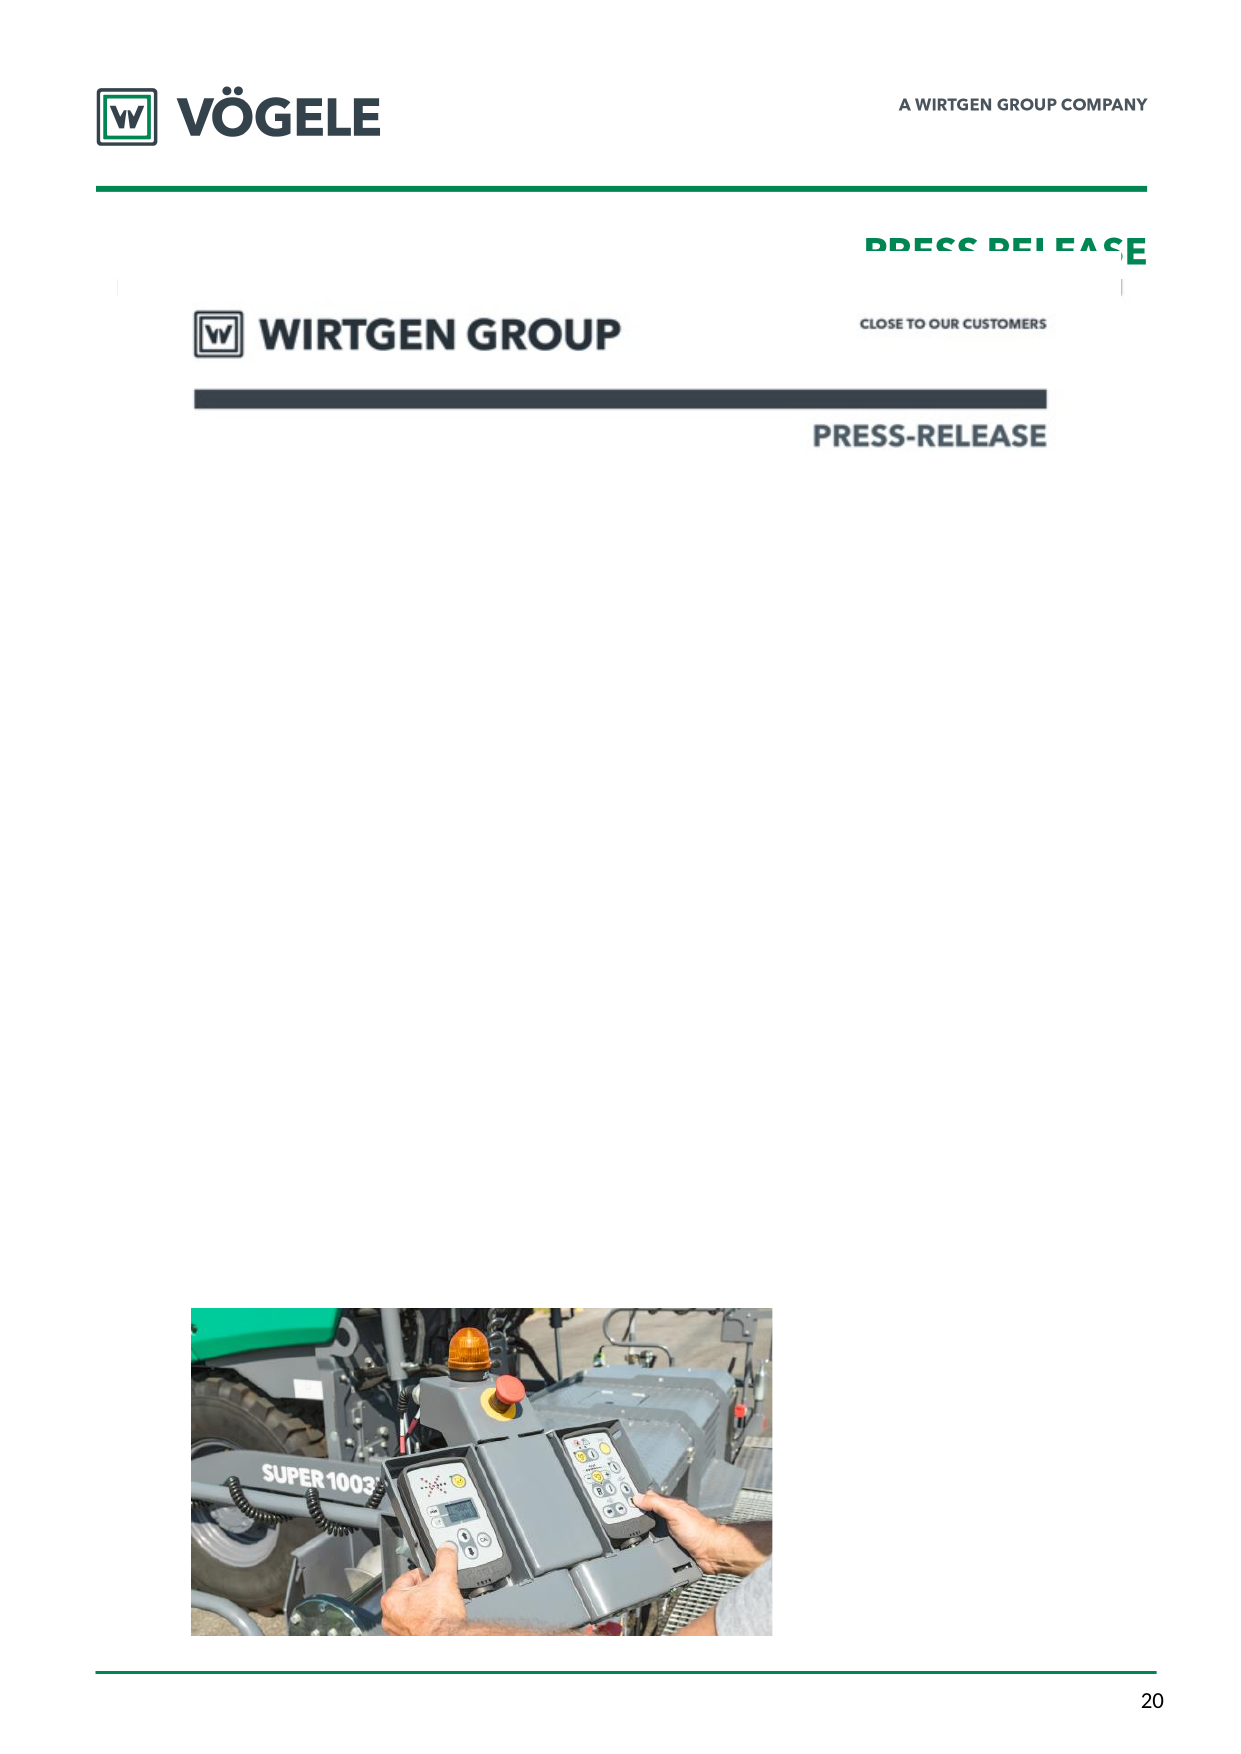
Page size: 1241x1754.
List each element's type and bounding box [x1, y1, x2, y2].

picture [67, 1662, 1196, 1678]
picture [76, 73, 1174, 1636]
